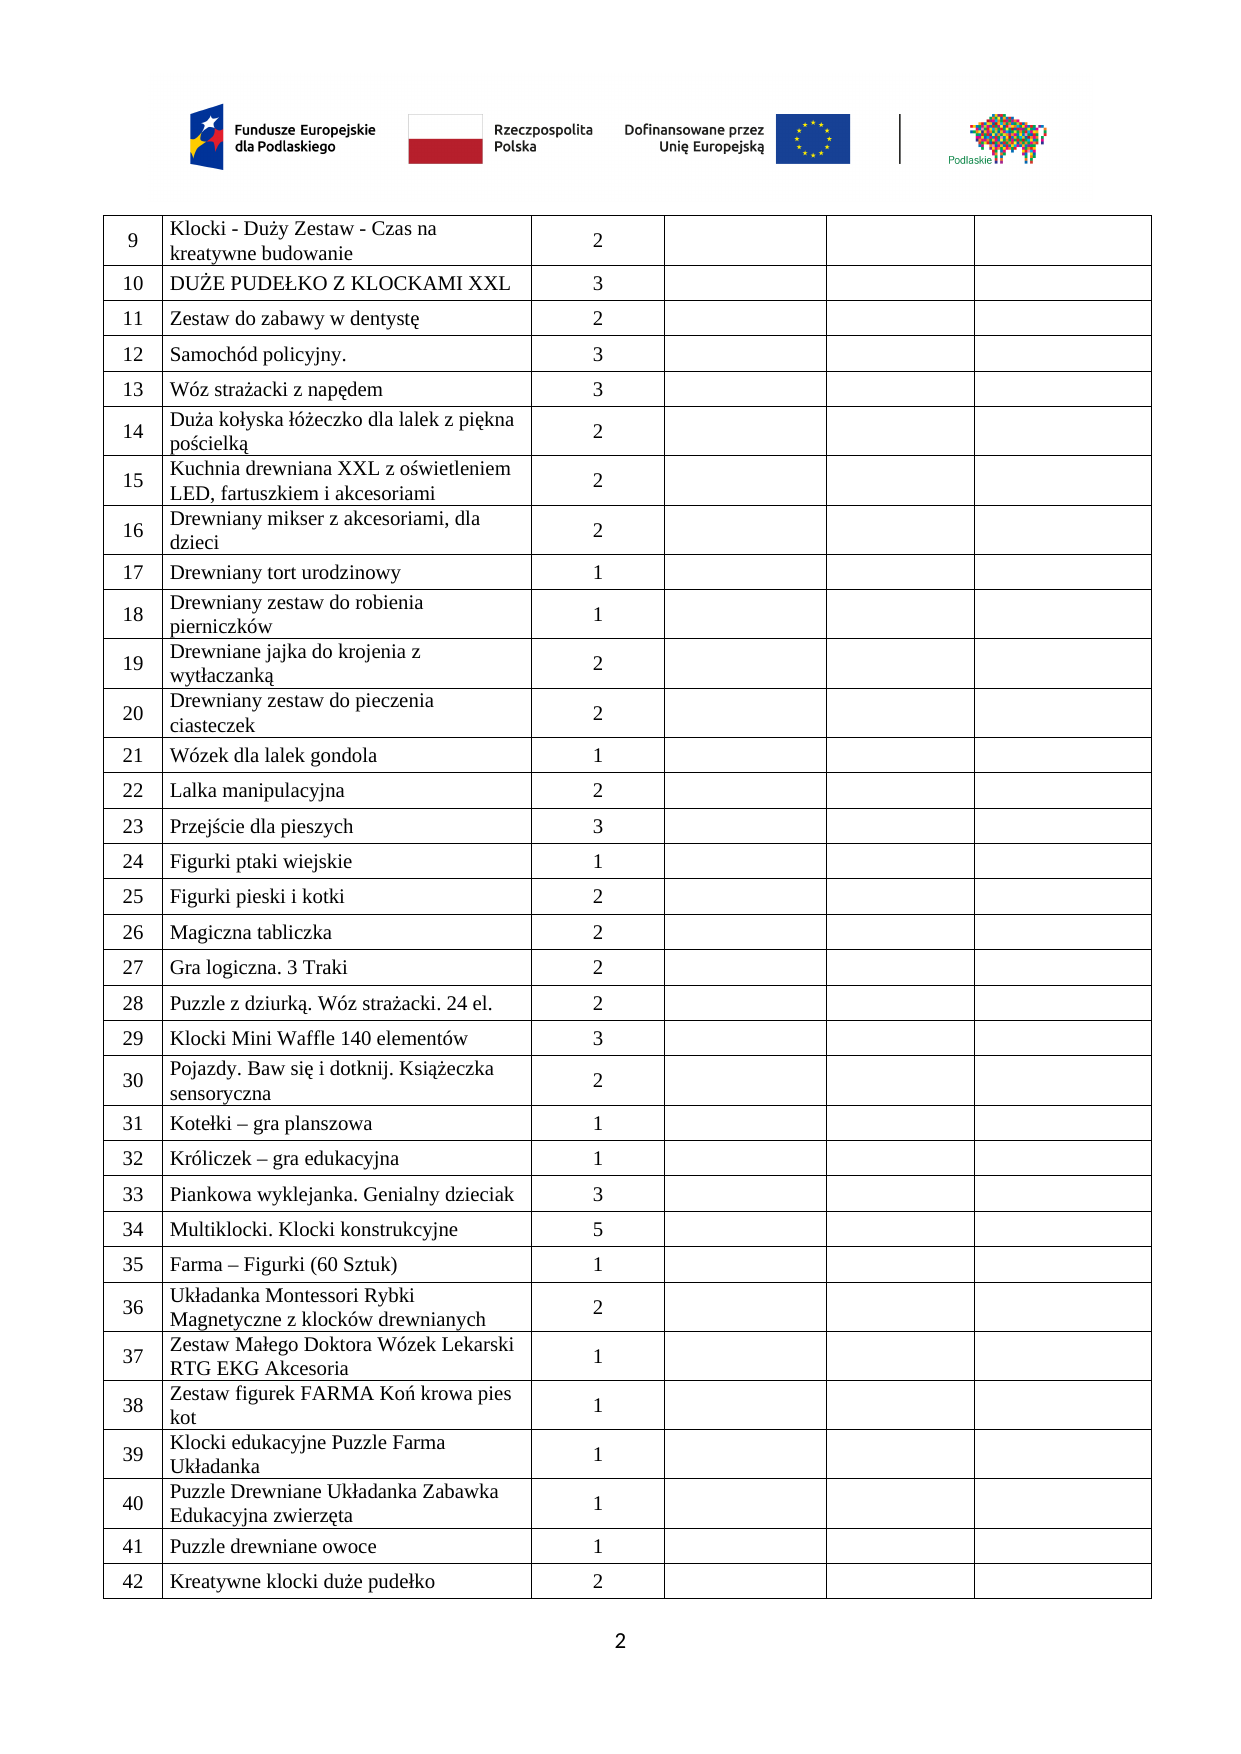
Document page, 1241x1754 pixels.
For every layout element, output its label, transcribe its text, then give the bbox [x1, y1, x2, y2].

table_cell 38 [104, 1381, 162, 1429]
table_cell [827, 738, 974, 772]
table_cell [827, 1247, 974, 1282]
table_cell [665, 1430, 826, 1478]
table_cell [975, 773, 1151, 807]
table_cell [827, 1479, 974, 1527]
table_cell [665, 1283, 826, 1331]
table_cell [975, 506, 1151, 554]
table_cell [665, 738, 826, 772]
table_cell [827, 1430, 974, 1478]
table_cell [665, 336, 826, 371]
table_cell Figurki ptaki wiejskie [163, 844, 531, 878]
table_cell [975, 1529, 1151, 1563]
table_cell 1 [532, 738, 664, 772]
table_cell 2 [532, 879, 664, 914]
table_cell [827, 336, 974, 371]
table_cell [827, 456, 974, 504]
table_cell [975, 372, 1151, 406]
table_cell 29 [104, 1021, 162, 1055]
table_cell [975, 844, 1151, 878]
table_cell 26 [104, 915, 162, 949]
table_cell 1 [532, 1529, 664, 1563]
table_cell 17 [104, 555, 162, 589]
table_cell Lalka manipulacyjna [163, 773, 531, 807]
table_cell 3 [532, 266, 664, 300]
table_cell Wózek dla lalek gondola [163, 738, 531, 772]
table_cell 37 [104, 1332, 162, 1380]
table_cell 42 [104, 1564, 162, 1598]
table_cell [665, 1479, 826, 1527]
table_cell 2 [532, 689, 664, 737]
table_cell [827, 1106, 974, 1140]
table_cell [975, 1056, 1151, 1104]
table_cell 2 [532, 1056, 664, 1104]
table_cell 24 [104, 844, 162, 878]
table_cell Zestaw do zabawy w dentystę [163, 301, 531, 335]
table_cell [975, 1106, 1151, 1140]
table_cell [665, 915, 826, 949]
table_cell [975, 1176, 1151, 1211]
table_cell [975, 555, 1151, 589]
table_cell [827, 555, 974, 589]
table_cell Układanka Montessori Rybki Magnetyczne z klocków drewnianych [163, 1283, 531, 1331]
table_cell 2 [532, 639, 664, 687]
table_cell 2 [532, 506, 664, 554]
table_cell [975, 1332, 1151, 1380]
table_cell 1 [532, 1332, 664, 1380]
table_cell [975, 1381, 1151, 1429]
table_cell 13 [104, 372, 162, 406]
table_cell [665, 1564, 826, 1598]
table_cell 2 [532, 915, 664, 949]
table_cell [975, 950, 1151, 984]
table_cell [665, 407, 826, 455]
table_cell Samochód policyjny. [163, 336, 531, 371]
table_cell 12 [104, 336, 162, 371]
table_cell [827, 1021, 974, 1055]
table_cell Zestaw Małego Doktora Wózek Lekarski RTG EKG Akcesoria [163, 1332, 531, 1380]
table_cell 2 [532, 1283, 664, 1331]
table_cell [665, 1247, 826, 1282]
table_cell Zestaw figurek FARMA Koń krowa pies kot [163, 1381, 531, 1429]
table_cell [975, 639, 1151, 687]
table_cell Drewniany zestaw do robienia pierniczków [163, 590, 531, 638]
table_cell [827, 1381, 974, 1429]
table_cell Piankowa wyklejanka. Genialny dzieciak [163, 1176, 531, 1211]
table_cell 1 [532, 590, 664, 638]
table_cell [665, 1529, 826, 1563]
table_cell Kreatywne klocki duże pudełko [163, 1564, 531, 1598]
table_cell 41 [104, 1529, 162, 1563]
table_cell 28 [104, 986, 162, 1020]
table_cell [975, 1283, 1151, 1331]
table_cell [827, 950, 974, 984]
table_cell 27 [104, 950, 162, 984]
table_cell [827, 689, 974, 737]
table_cell [975, 336, 1151, 371]
table_cell 34 [104, 1212, 162, 1246]
table_cell 3 [532, 372, 664, 406]
table_cell Drewniany tort urodzinowy [163, 555, 531, 589]
picture [147, 73, 1093, 202]
table_cell Multiklocki. Klocki konstrukcyjne [163, 1212, 531, 1246]
table_cell [975, 590, 1151, 638]
table_cell [975, 1021, 1151, 1055]
table_cell [665, 689, 826, 737]
table_cell [665, 1106, 826, 1140]
table_cell [665, 1332, 826, 1380]
table_cell Gra logiczna. 3 Traki [163, 950, 531, 984]
table_cell [827, 809, 974, 843]
table_cell [975, 1564, 1151, 1598]
table_cell [827, 986, 974, 1020]
table_cell 1 [532, 1141, 664, 1175]
table_cell [827, 1564, 974, 1598]
table_cell Klocki - Duży Zestaw - Czas na kreatywne budowanie [163, 216, 531, 264]
table_cell 32 [104, 1141, 162, 1175]
table_cell 2 [532, 301, 664, 335]
table_cell Klocki edukacyjne Puzzle Farma Układanka [163, 1430, 531, 1478]
table_cell 9 [104, 216, 162, 264]
table_cell [975, 1479, 1151, 1527]
table_cell 33 [104, 1176, 162, 1211]
table_cell Duża kołyska łóżeczko dla lalek z piękna pościelką [163, 407, 531, 455]
table_cell [665, 301, 826, 335]
table_cell Farma – Figurki (60 Sztuk) [163, 1247, 531, 1282]
table_cell 11 [104, 301, 162, 335]
table_cell 5 [532, 1212, 664, 1246]
table_cell [827, 1529, 974, 1563]
table_cell [665, 266, 826, 300]
table_cell 31 [104, 1106, 162, 1140]
table_cell [975, 1212, 1151, 1246]
table_cell 1 [532, 844, 664, 878]
table_cell 25 [104, 879, 162, 914]
table_cell [665, 879, 826, 914]
table_cell 1 [532, 555, 664, 589]
table_cell 23 [104, 809, 162, 843]
table_cell [975, 879, 1151, 914]
table_cell 14 [104, 407, 162, 455]
table_cell 2 [532, 456, 664, 504]
table_cell [665, 844, 826, 878]
table_cell Puzzle drewniane owoce [163, 1529, 531, 1563]
table_cell Drewniany mikser z akcesoriami, dla dzieci [163, 506, 531, 554]
table_cell [975, 809, 1151, 843]
table_cell [975, 689, 1151, 737]
table_cell [827, 1332, 974, 1380]
table_cell 30 [104, 1056, 162, 1104]
table_cell [827, 266, 974, 300]
table_cell [665, 590, 826, 638]
table_cell [975, 456, 1151, 504]
table_cell Króliczek – gra edukacyjna [163, 1141, 531, 1175]
table_cell Puzzle Drewniane Układanka Zabawka Edukacyjna zwierzęta [163, 1479, 531, 1527]
table_cell 2 [532, 407, 664, 455]
table_cell [975, 266, 1151, 300]
table_cell 19 [104, 639, 162, 687]
table_cell 1 [532, 1247, 664, 1282]
table_cell [827, 216, 974, 264]
table_cell 2 [532, 950, 664, 984]
table_cell 15 [104, 456, 162, 504]
table_cell 2 [532, 216, 664, 264]
table_cell [665, 639, 826, 687]
table_cell 3 [532, 809, 664, 843]
table_cell [975, 915, 1151, 949]
table_cell [665, 372, 826, 406]
table_cell 1 [532, 1430, 664, 1478]
table_cell 20 [104, 689, 162, 737]
table_cell Wóz strażacki z napędem [163, 372, 531, 406]
table_cell 2 [532, 986, 664, 1020]
table_cell Kotełki – gra planszowa [163, 1106, 531, 1140]
table_cell 1 [532, 1381, 664, 1429]
table_cell 3 [532, 1021, 664, 1055]
table_cell [665, 1141, 826, 1175]
table_cell Puzzle z dziurką. Wóz strażacki. 24 el. [163, 986, 531, 1020]
table_cell Kuchnia drewniana XXL z oświetleniem LED, fartuszkiem i akcesoriami [163, 456, 531, 504]
table_cell 10 [104, 266, 162, 300]
table_cell [665, 456, 826, 504]
table_cell 2 [532, 1564, 664, 1598]
table_cell [665, 1056, 826, 1104]
table_cell [827, 1283, 974, 1331]
table_cell [975, 216, 1151, 264]
table_cell [827, 590, 974, 638]
table_cell [665, 1212, 826, 1246]
table_cell [665, 1176, 826, 1211]
table_cell [827, 407, 974, 455]
table_cell 39 [104, 1430, 162, 1478]
table_cell 18 [104, 590, 162, 638]
table_cell [665, 950, 826, 984]
table_cell [827, 506, 974, 554]
table_cell [975, 407, 1151, 455]
table_cell 2 [532, 773, 664, 807]
table_cell [975, 738, 1151, 772]
table_cell [665, 506, 826, 554]
table_cell Figurki pieski i kotki [163, 879, 531, 914]
table_cell [665, 773, 826, 807]
table_cell Przejście dla pieszych [163, 809, 531, 843]
table_cell Drewniane jajka do krojenia z wytłaczanką [163, 639, 531, 687]
table_cell [827, 1176, 974, 1211]
table_cell [975, 1430, 1151, 1478]
table_cell [665, 555, 826, 589]
table_cell [827, 1212, 974, 1246]
table_cell Klocki Mini Waffle 140 elementów [163, 1021, 531, 1055]
table_cell [665, 1381, 826, 1429]
table_cell 36 [104, 1283, 162, 1331]
table_cell 1 [532, 1106, 664, 1140]
table_cell [665, 1021, 826, 1055]
table_cell [827, 879, 974, 914]
table_cell DUŻE PUDEŁKO Z KLOCKAMI XXL [163, 266, 531, 300]
table_cell [827, 639, 974, 687]
table_cell [975, 301, 1151, 335]
table_cell [827, 301, 974, 335]
table_cell [827, 844, 974, 878]
table_cell 35 [104, 1247, 162, 1282]
table_cell [665, 809, 826, 843]
table_cell [827, 372, 974, 406]
table_cell [827, 773, 974, 807]
table_cell [975, 1247, 1151, 1282]
table_cell [665, 986, 826, 1020]
table_cell [665, 216, 826, 264]
table_cell 1 [532, 1479, 664, 1527]
table_cell Magiczna tabliczka [163, 915, 531, 949]
table_cell [975, 986, 1151, 1020]
table_cell 40 [104, 1479, 162, 1527]
table_cell [827, 1056, 974, 1104]
table_cell Drewniany zestaw do pieczenia ciasteczek [163, 689, 531, 737]
table_cell [827, 1141, 974, 1175]
table_cell 3 [532, 1176, 664, 1211]
table_cell 3 [532, 336, 664, 371]
table_cell [975, 1141, 1151, 1175]
table_cell 21 [104, 738, 162, 772]
table_cell 16 [104, 506, 162, 554]
table_cell 22 [104, 773, 162, 807]
table_cell Pojazdy. Baw się i dotknij. Książeczka sensoryczna [163, 1056, 531, 1104]
table_cell [827, 915, 974, 949]
